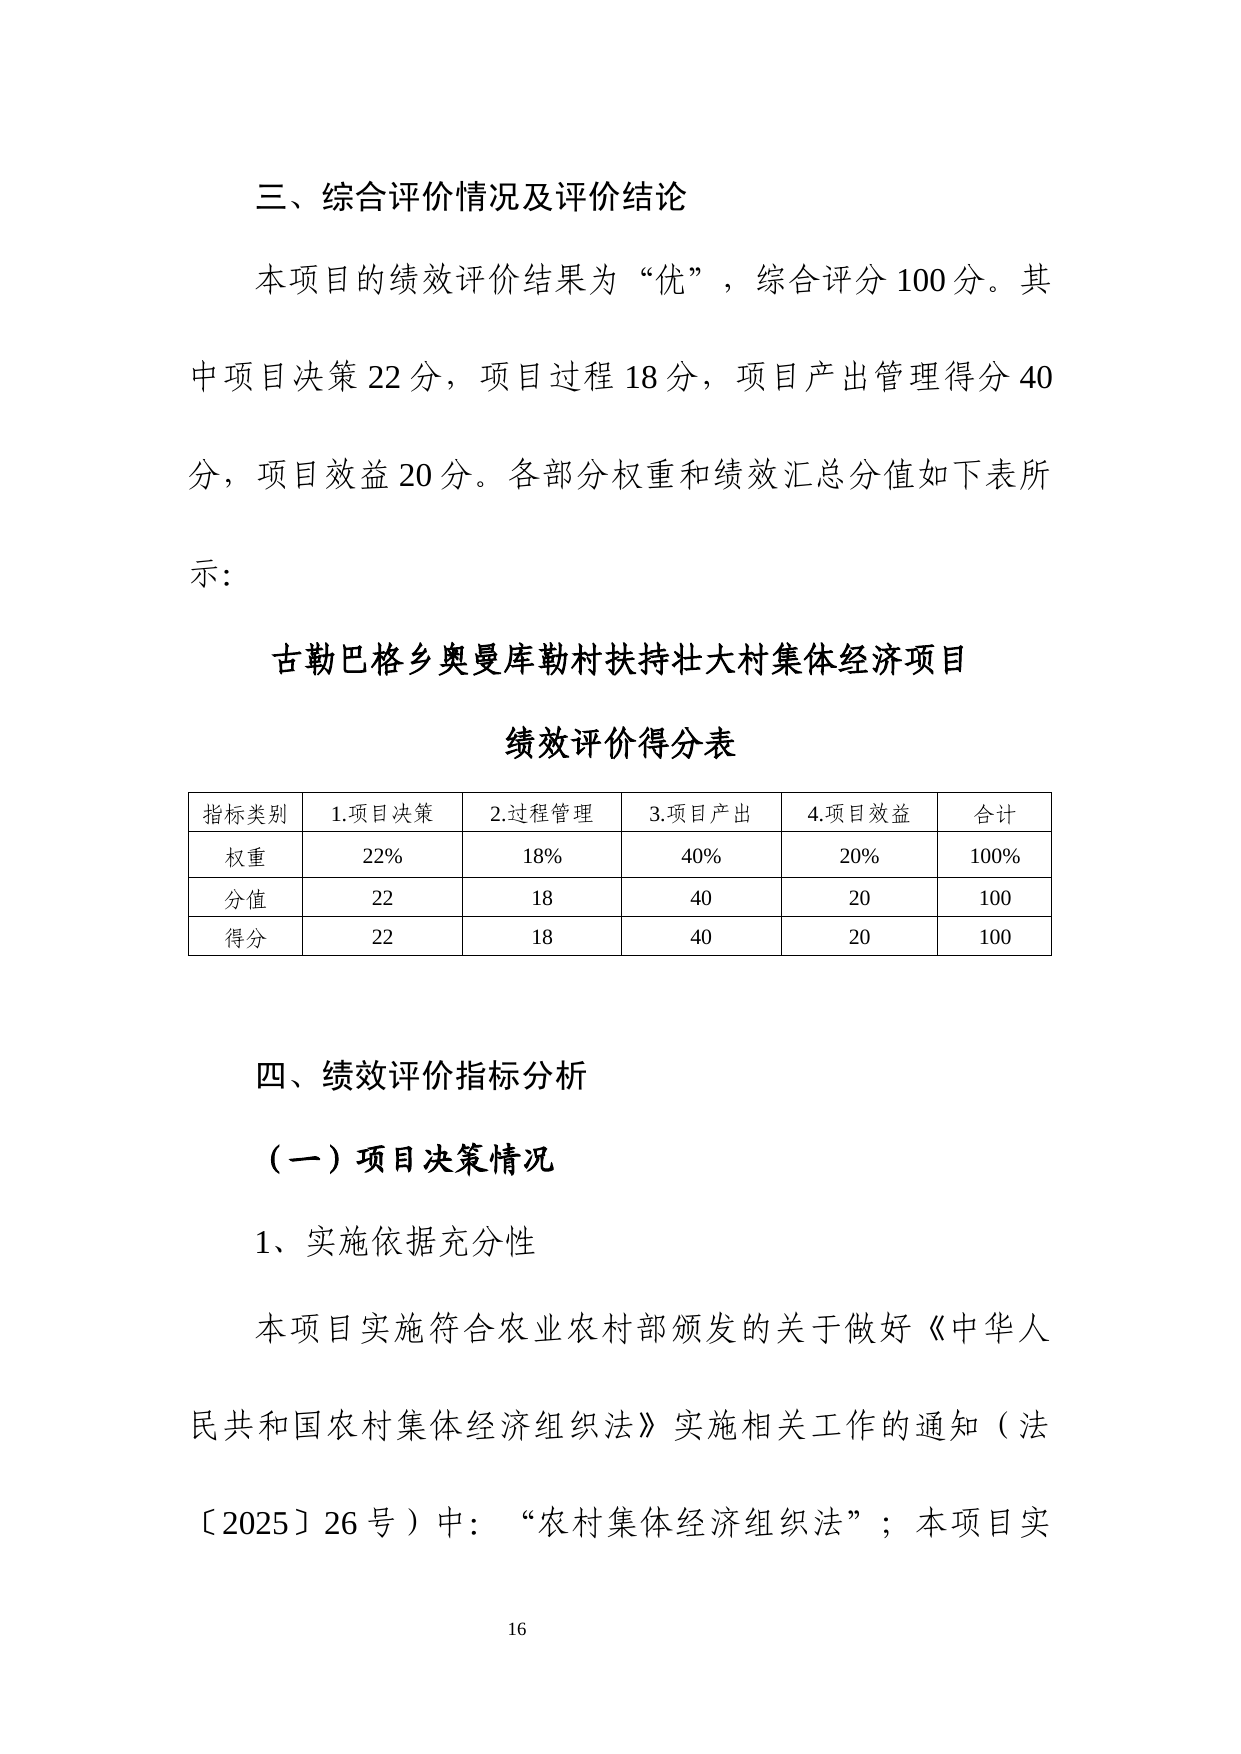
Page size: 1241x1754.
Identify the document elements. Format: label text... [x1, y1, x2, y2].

table_cell 40% [622, 832, 781, 877]
table_cell 18% [463, 832, 621, 877]
table_cell 分值 [189, 878, 302, 916]
table_header 古勒巴格乡奥曼库勒村扶持壮大村集体经济项目 绩效评价得分表 [188, 623, 1052, 792]
table_cell 22% [303, 832, 462, 877]
table_cell 3.项目产出 [622, 793, 781, 831]
table_cell 4.项目效益 [782, 793, 937, 831]
table_cell 20% [782, 832, 937, 877]
text 本项目的绩效评价结果为“优”，综合评分100分。其中项目决策22分，项目过程18分，项目产出管理得分40分，项目效益20分。各部分权重和绩效汇总分值如下表所示： [187, 246, 1053, 603]
table_cell 18 [463, 878, 621, 916]
table_cell 100% [938, 832, 1051, 877]
table_cell 2.过程管理 [463, 793, 621, 831]
table_cell 22 [303, 917, 462, 955]
table_cell 40 [622, 878, 781, 916]
table_cell 20 [782, 878, 937, 916]
table_cell 100 [938, 917, 1051, 955]
table_cell 18 [463, 917, 621, 955]
table_cell 1.项目决策 [303, 793, 462, 831]
table_cell 权重 [189, 832, 302, 877]
table_cell 得分 [189, 917, 302, 955]
table_cell 40 [622, 917, 781, 955]
subtitle 三、综合评价情况及评价结论 [187, 162, 1053, 227]
subtitle 四、绩效评价指标分析 [187, 1040, 1053, 1105]
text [187, 1293, 1053, 1553]
subtitle （一）项目决策情况 [187, 1124, 1053, 1189]
table_cell 合计 [938, 793, 1051, 831]
table_cell 20 [782, 917, 937, 955]
table_cell 22 [303, 878, 462, 916]
table_cell 指标类别 [189, 793, 302, 831]
table_cell 100 [938, 878, 1051, 916]
text 1、实施依据充分性 [187, 1208, 1053, 1273]
